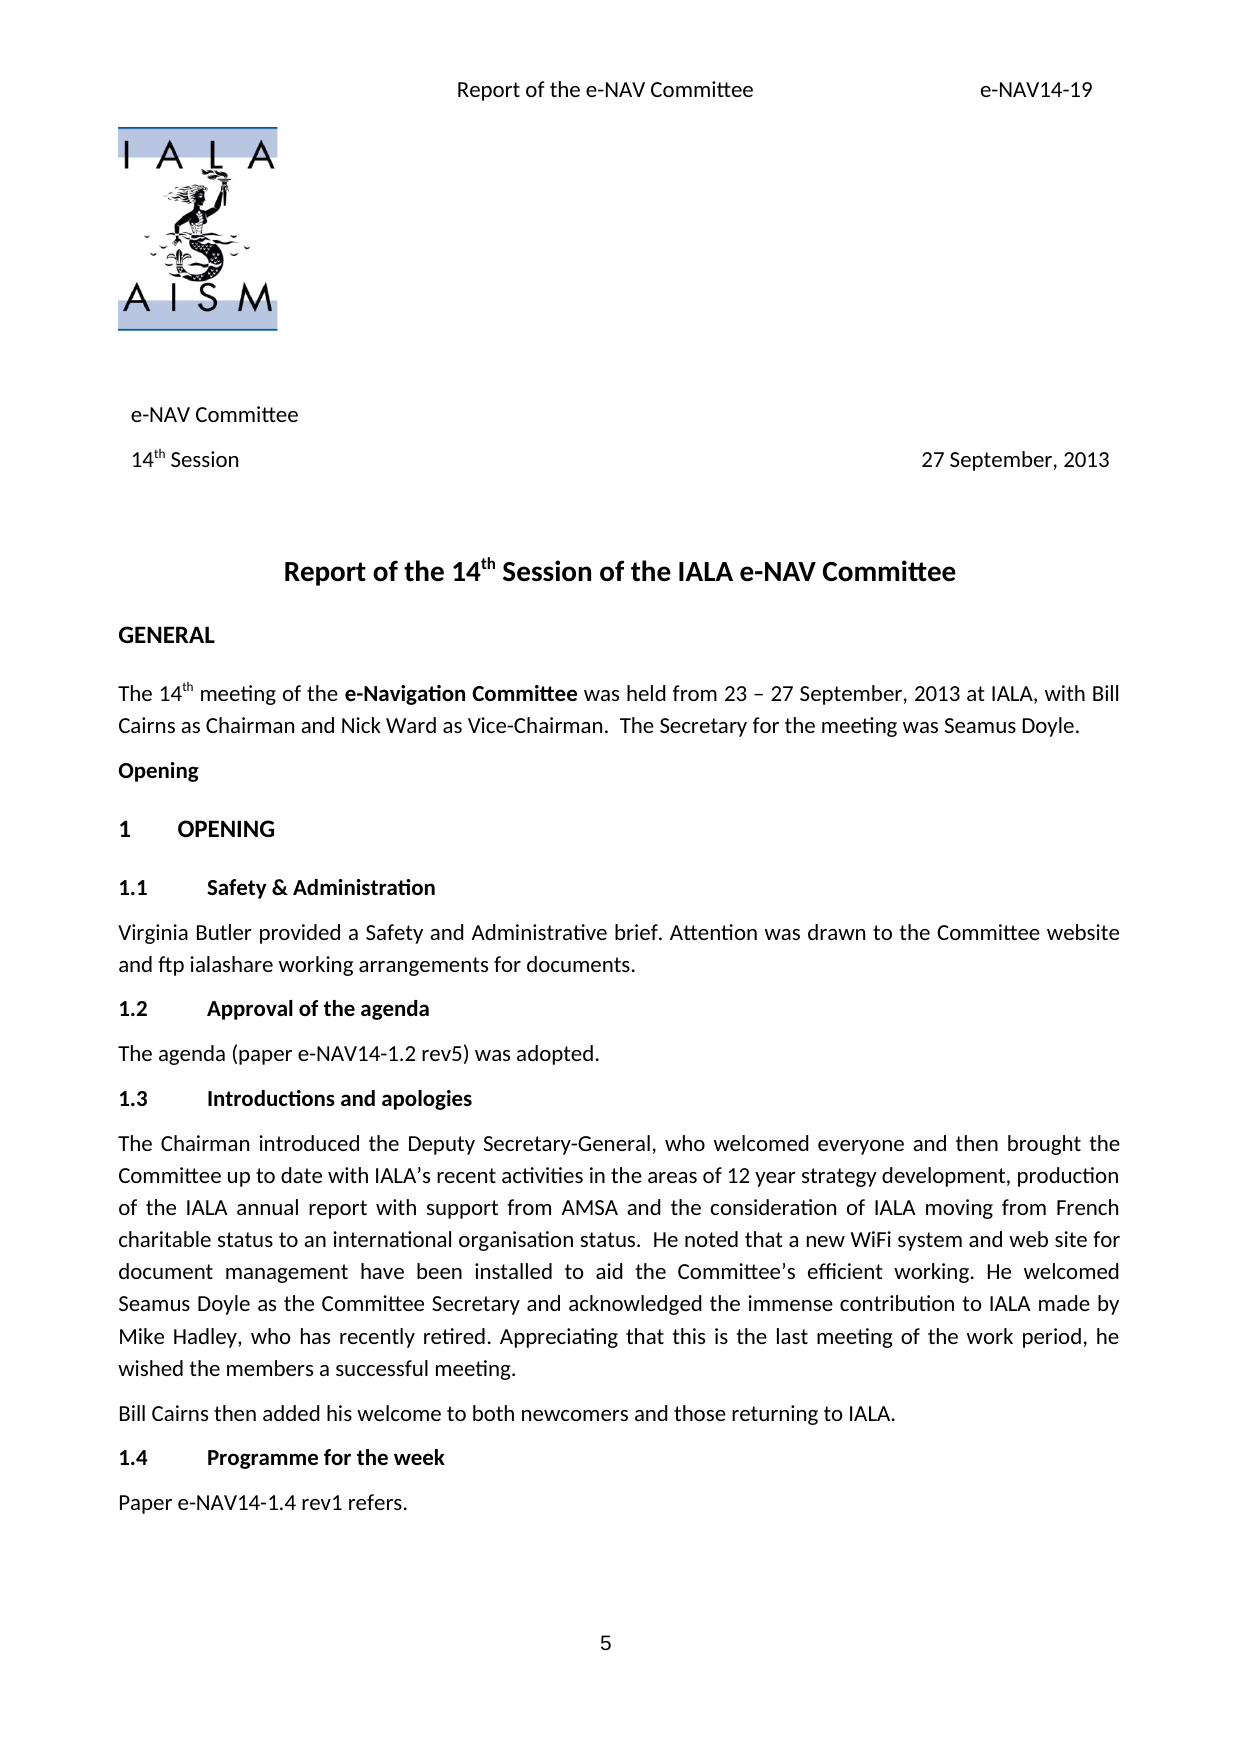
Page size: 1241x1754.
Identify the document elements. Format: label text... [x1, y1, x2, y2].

subtitle Programme for the week [118, 1443, 1122, 1471]
text Paper e-NAV14-1.4 rev1 refers. [118, 1488, 1122, 1516]
table_header 27 September, 2013 [588, 401, 1122, 534]
text The Chairman introduced the Deputy Secretary-General, who welcomed everyone and then brought the Committee up to date with IALA’s recent activities in the areas of 12 year strategy development, production of the IALA annual report with support from AMSA and the consideration of IALA moving from French charitable status to an international organisation status. He noted that a new WiFi system and web site for document management have been installed to aid the Committee’s efficient working. He welcomed Seamus Doyle as the Committee Secretary and acknowledged the immense contribution to IALA made by Mike Hadley, who has recently retired. Appreciating that this is the last meeting of the work period, he wished the members a successful meeting. [118, 1129, 1122, 1382]
text Opening [118, 756, 1122, 784]
subtitle Approval of the agenda [118, 994, 1122, 1023]
text Bill Cairns then added his welcome to both newcomers and those returning to IALA. [118, 1399, 1122, 1427]
title Report of the 14th Session of the IALA e-NAV Committee [118, 553, 1122, 589]
text Virginia Butler provided a Safety and Administrative brief. Attention was drawn to the Committee website and ftp ialashare working arrangements for documents. [118, 918, 1122, 978]
picture [118, 127, 278, 331]
text The agenda (paper e-NAV14-1.2 rev5) was adopted. [118, 1039, 1122, 1067]
subtitle opening [118, 813, 1122, 843]
table_header e-NAV Committee 14th Session [118, 401, 588, 534]
subtitle Introductions and apologies [118, 1084, 1122, 1112]
subtitle General [118, 619, 1122, 649]
subtitle Safety & Administration [118, 873, 1122, 901]
text The 14th meeting of the e-Navigation Committee was held from 23 – 27 September, 2013 at IALA, with Bill Cairns as Chairman and Nick Ward as Vice-Chairman. The Secretary for the meeting was Seamus Doyle. [118, 679, 1122, 739]
